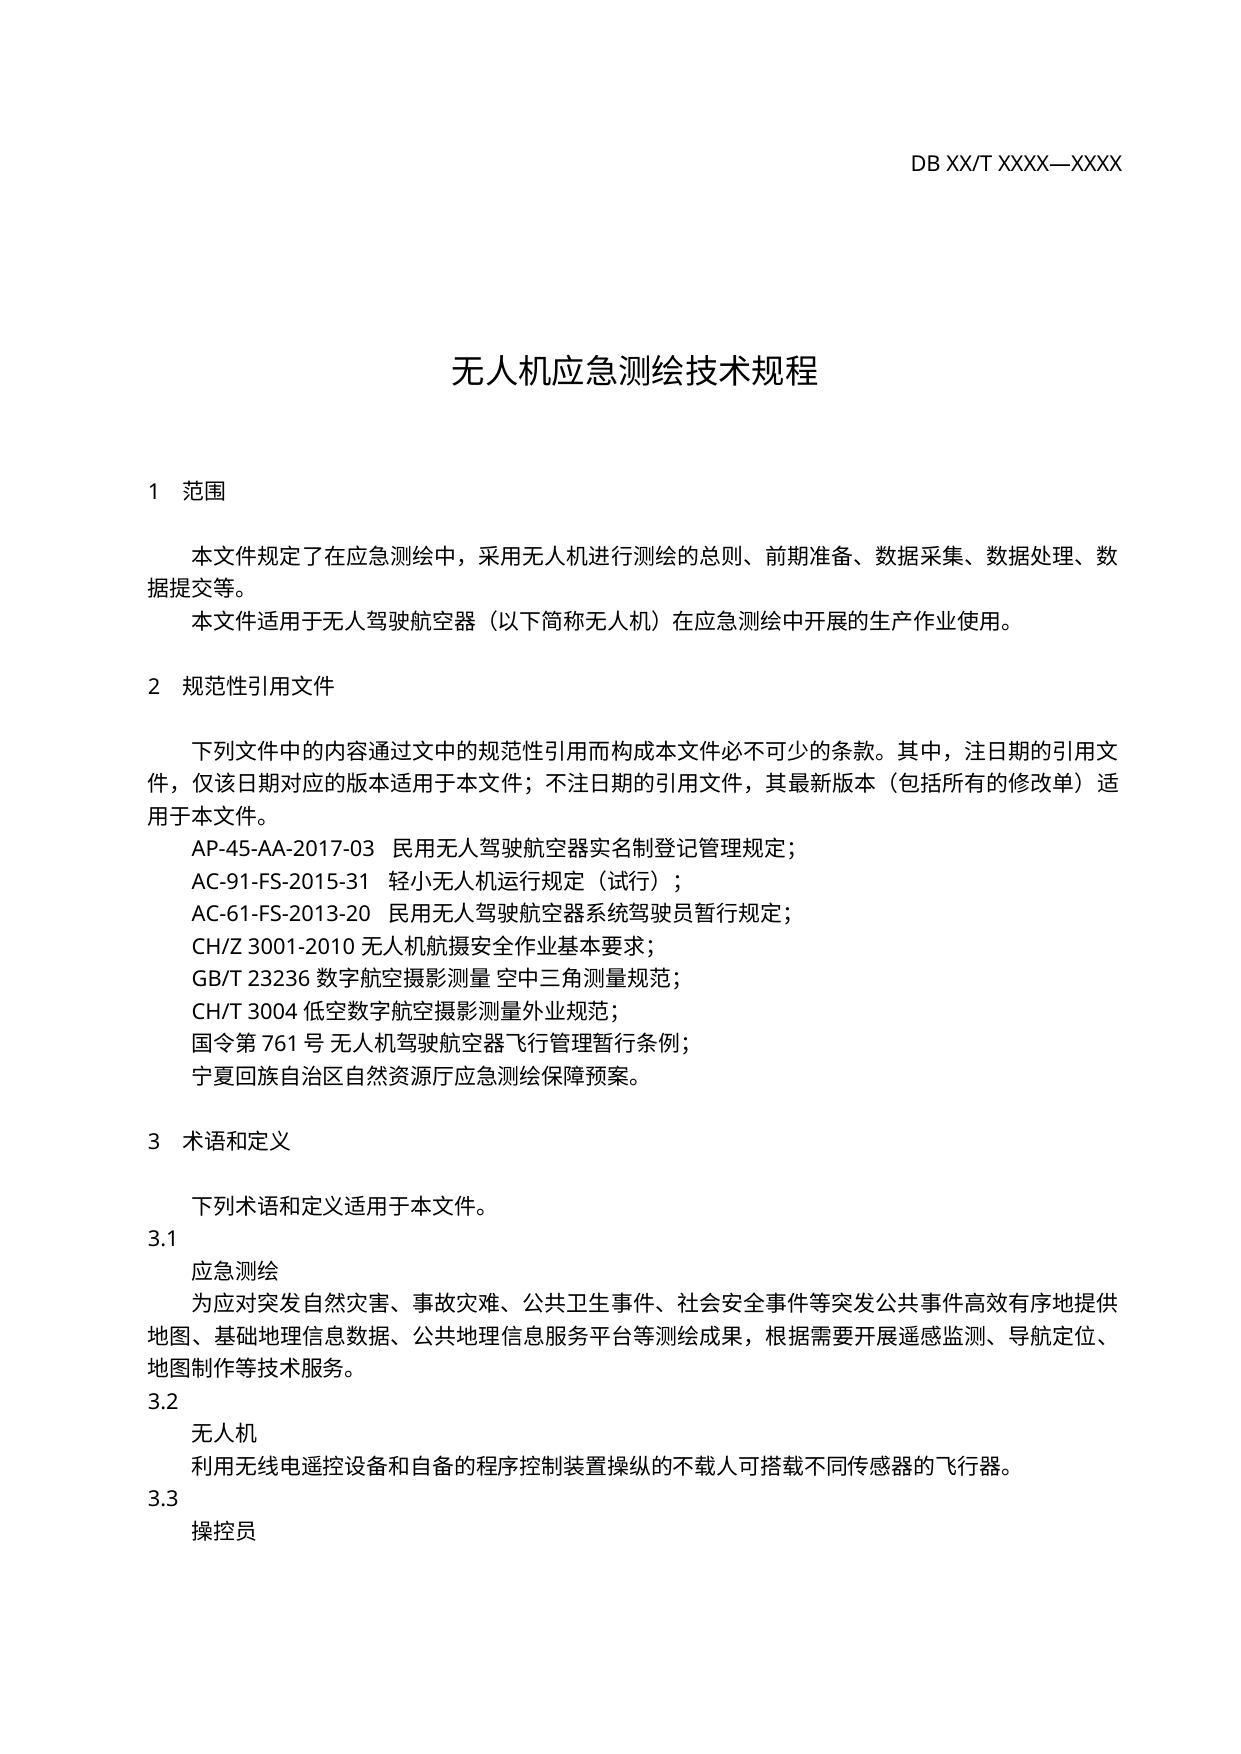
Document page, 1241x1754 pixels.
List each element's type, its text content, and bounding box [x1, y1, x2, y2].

text 规范性引用文件 [148, 668, 1122, 701]
text 国令第761号 无人机驾驶航空器飞行管理暂行条例； [148, 1026, 1122, 1058]
text CH/Z 3001-2010 无人机航摄安全作业基本要求； [148, 928, 1122, 961]
text 操控员 [148, 1481, 1122, 1546]
text AC-91-FS-2015-31 轻小无人机运行规定（试行）； [148, 863, 1122, 896]
text AP-45-AA-2017-03 民用无人驾驶航空器实名制登记管理规定； [148, 831, 1122, 863]
text 术语和定义 [148, 1123, 1122, 1156]
text GB/T 23236 数字航空摄影测量 空中三角测量规范； [148, 961, 1122, 993]
text 为应对突发自然灾害、事故灾难、公共卫生事件、社会安全事件等突发公共事件高效有序地提供地图、基础地理信息数据、公共地理信息服务平台等测绘成果，根据需要开展遥感监测、导航定位、地图制作等技术服务。 [148, 1286, 1122, 1383]
text 无人机 [148, 1383, 1122, 1448]
text 应急测绘 [148, 1221, 1122, 1286]
text AC-61-FS-2013-20 民用无人驾驶航空器系统驾驶员暂行规定； [148, 896, 1122, 928]
text 本文件规定了在应急测绘中，采用无人机进行测绘的总则、前期准备、数据采集、数据处理、数据提交等。 [148, 538, 1122, 603]
text 本文件适用于无人驾驶航空器（以下简称无人机）在应急测绘中开展的生产作业使用。 [148, 603, 1122, 636]
text CH/T 3004 低空数字航空摄影测量外业规范； [148, 993, 1122, 1026]
text 利用无线电遥控设备和自备的程序控制装置操纵的不载人可搭载不同传感器的飞行器。 [148, 1448, 1122, 1481]
text 宁夏回族自治区自然资源厅应急测绘保障预案。 [148, 1058, 1122, 1091]
text 范围 [148, 473, 1122, 506]
